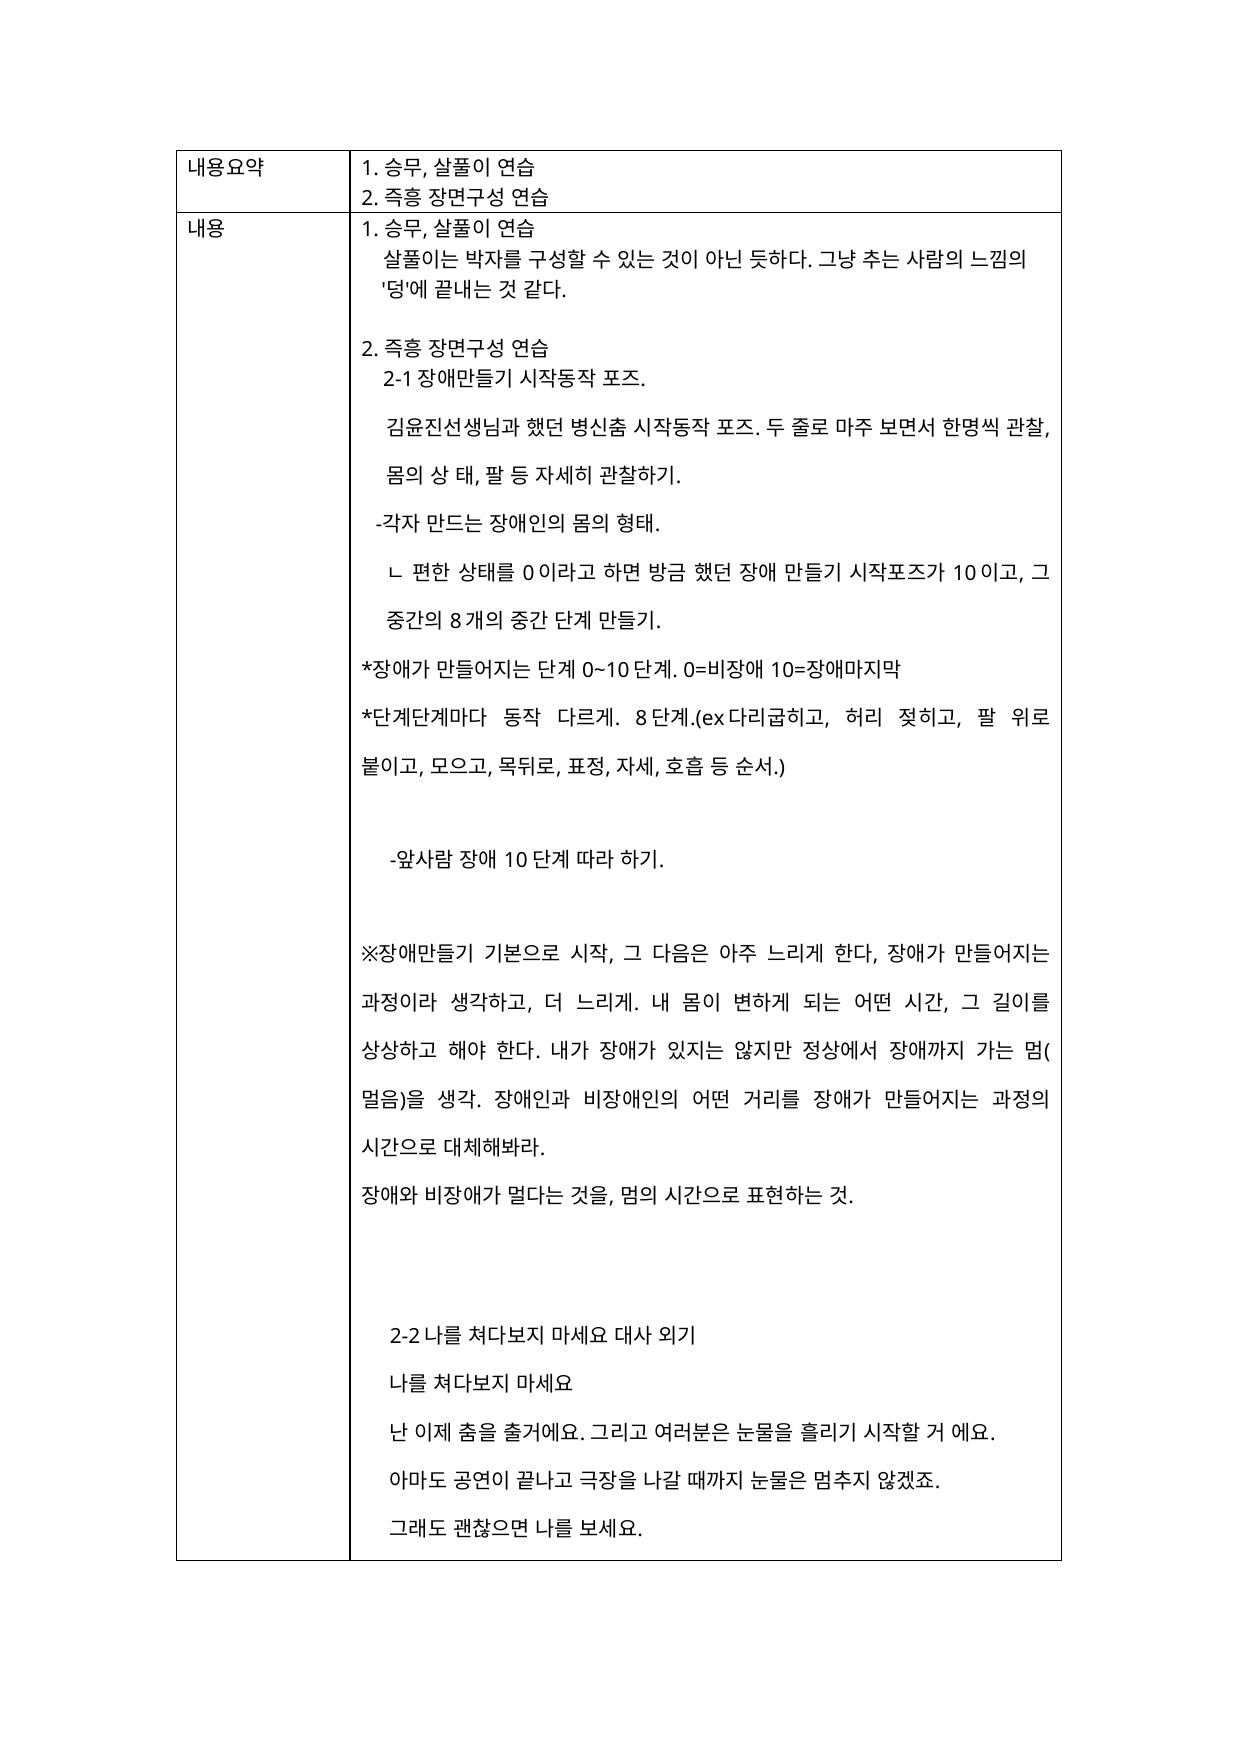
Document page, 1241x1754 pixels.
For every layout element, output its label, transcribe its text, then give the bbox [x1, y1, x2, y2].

table_cell 내용요약 [177, 151, 349, 212]
table_cell 내용 [177, 213, 349, 1560]
table_cell 1. 승무, 살풀이 연습 2. 즉흥 장면구성 연습 [351, 151, 1061, 212]
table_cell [351, 213, 1061, 1560]
